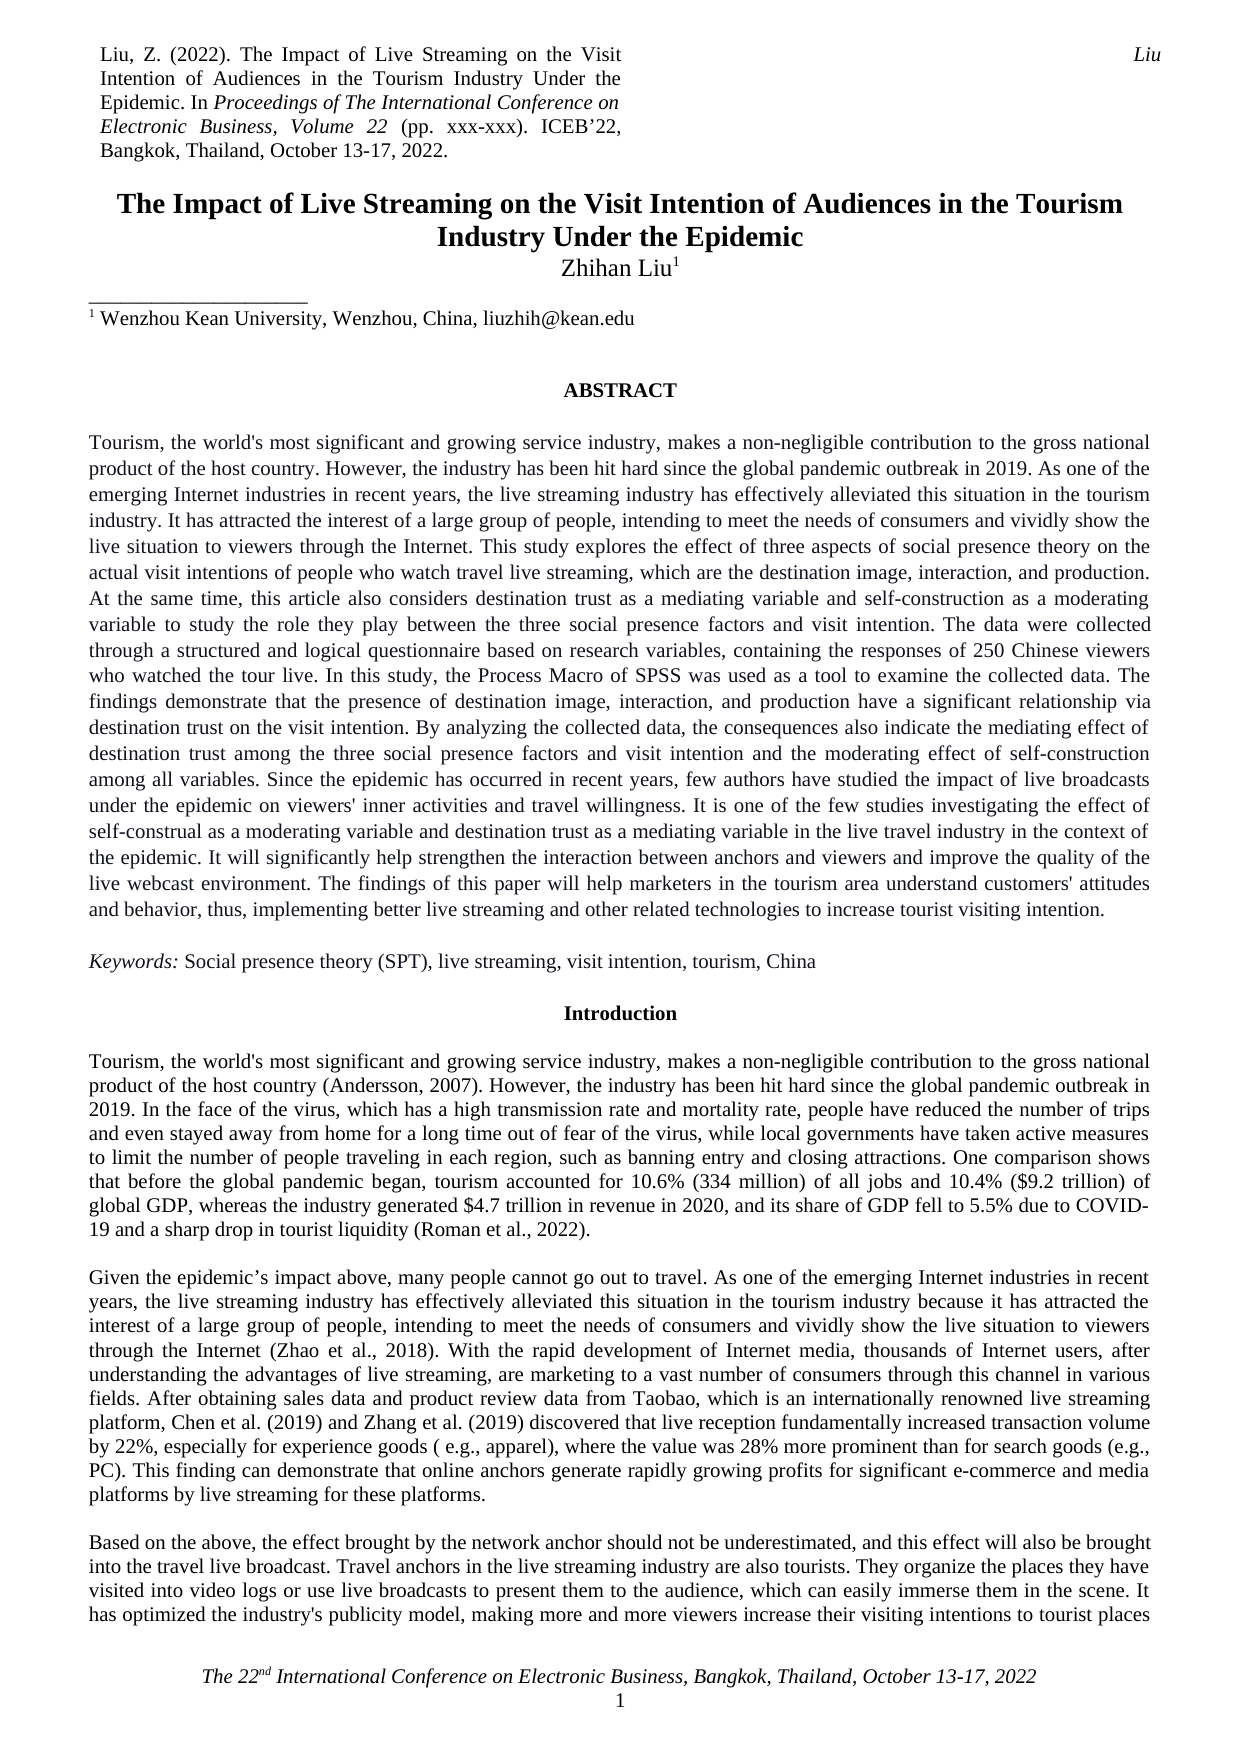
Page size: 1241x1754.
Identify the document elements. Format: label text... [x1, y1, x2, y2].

text Tourism, the world's most significant and growing service industry, makes a non-negligible contribution to the gross national product of the host country. However, the industry has been hit hard since the global pandemic outbreak in 2019. As one of the emerging Internet industries in recent years, the live streaming industry has effectively alleviated this situation in the tourism industry. It has attracted the interest of a large group of people, intending to meet the needs of consumers and vividly show the live situation to viewers through the Internet. This study explores the effect of three aspects of social presence theory on the actual visit intentions of people who watch travel live streaming, which are the destination image, interaction, and production. At the same time, this article also considers destination trust as a mediating variable and self-construction as a moderating variable to study the role they play between the three social presence factors and visit intention. The data were collected through a structured and logical questionnaire based on research variables, containing the responses of 250 Chinese viewers who watched the tour live. In this study, the Process Macro of SPSS was used as a tool to examine the collected data. The findings demonstrate that the presence of destination image, interaction, and production have a significant relationship via destination trust on the visit intention. By analyzing the collected data, the consequences also indicate the mediating effect of destination trust among the three social presence factors and visit intention and the moderating effect of self-construction among all variables. Since the epidemic has occurred in recent years, few authors have studied the impact of live broadcasts under the epidemic on viewers' inner activities and travel willingness. It is one of the few studies investigating the effect of self-construal as a moderating variable and destination trust as a mediating variable in the live travel industry in the context of the epidemic. It will significantly help strengthen the interaction between anchors and viewers and improve the quality of the live webcast environment. The findings of this paper will help marketers in the tourism area understand customers' attitudes and behavior, thus, implementing better live streaming and other related technologies to increase tourist visiting intention. [89, 430, 1152, 921]
text Tourism, the world's most significant and growing service industry, makes a non-negligible contribution to the gross national product of the host country (Andersson, 2007). However, the industry has been hit hard since the global pandemic outbreak in 2019. In the face of the virus, which has a high transmission rate and mortality rate, people have reduced the number of trips and even stayed away from home for a long time out of fear of the virus, while local governments have taken active measures to limit the number of people traveling in each region, such as banning entry and closing attractions. One comparison shows that before the global pandemic began, tourism accounted for 10.6% (334 million) of all jobs and 10.4% ($9.2 trillion) of global GDP, whereas the industry generated $4.7 trillion in revenue in 2020, and its share of GDP fell to 5.5% due to COVID-19 and a sharp drop in tourist liquidity (Roman et al., 2022). [89, 1049, 1152, 1241]
text Given the epidemic’s impact above, many people cannot go out to travel. As one of the emerging Internet industries in recent years, the live streaming industry has effectively alleviated this situation in the tourism industry because it has attracted the interest of a large group of people, intending to meet the needs of consumers and vividly show the live situation to viewers through the Internet (Zhao et al., 2018). With the rapid development of Internet media, thousands of Internet users, after understanding the advantages of live streaming, are marketing to a vast number of consumers through this channel in various fields. After obtaining sales data and product review data from Taobao, which is an internationally renowned live streaming platform, Chen et al. (2019) and Zhang et al. (2019) discovered that live reception fundamentally increased transaction volume by 22%, especially for experience goods ( e.g., apparel), where the value was 28% more prominent than for search goods (e.g., PC). This finding can demonstrate that online anchors generate rapidly growing profits for significant e-commerce and media platforms by live streaming for these platforms. [89, 1265, 1152, 1506]
text Zhihan Liu1 [89, 253, 1152, 282]
text Keywords: Social presence theory (SPT), live streaming, visit intention, tourism, China [89, 949, 1152, 973]
text ABSTRACT [89, 378, 1152, 402]
text _____________________ [89, 282, 1152, 306]
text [89, 1530, 1152, 1626]
text Introduction [89, 1001, 1152, 1025]
text The Impact of Live Streaming on the Visit Intention of Audiences in the Tourism Industry Under the Epidemic [89, 186, 1152, 253]
text 1 Wenzhou Kean University, Wenzhou, China, liuzhih@kean.edu [89, 306, 1152, 330]
